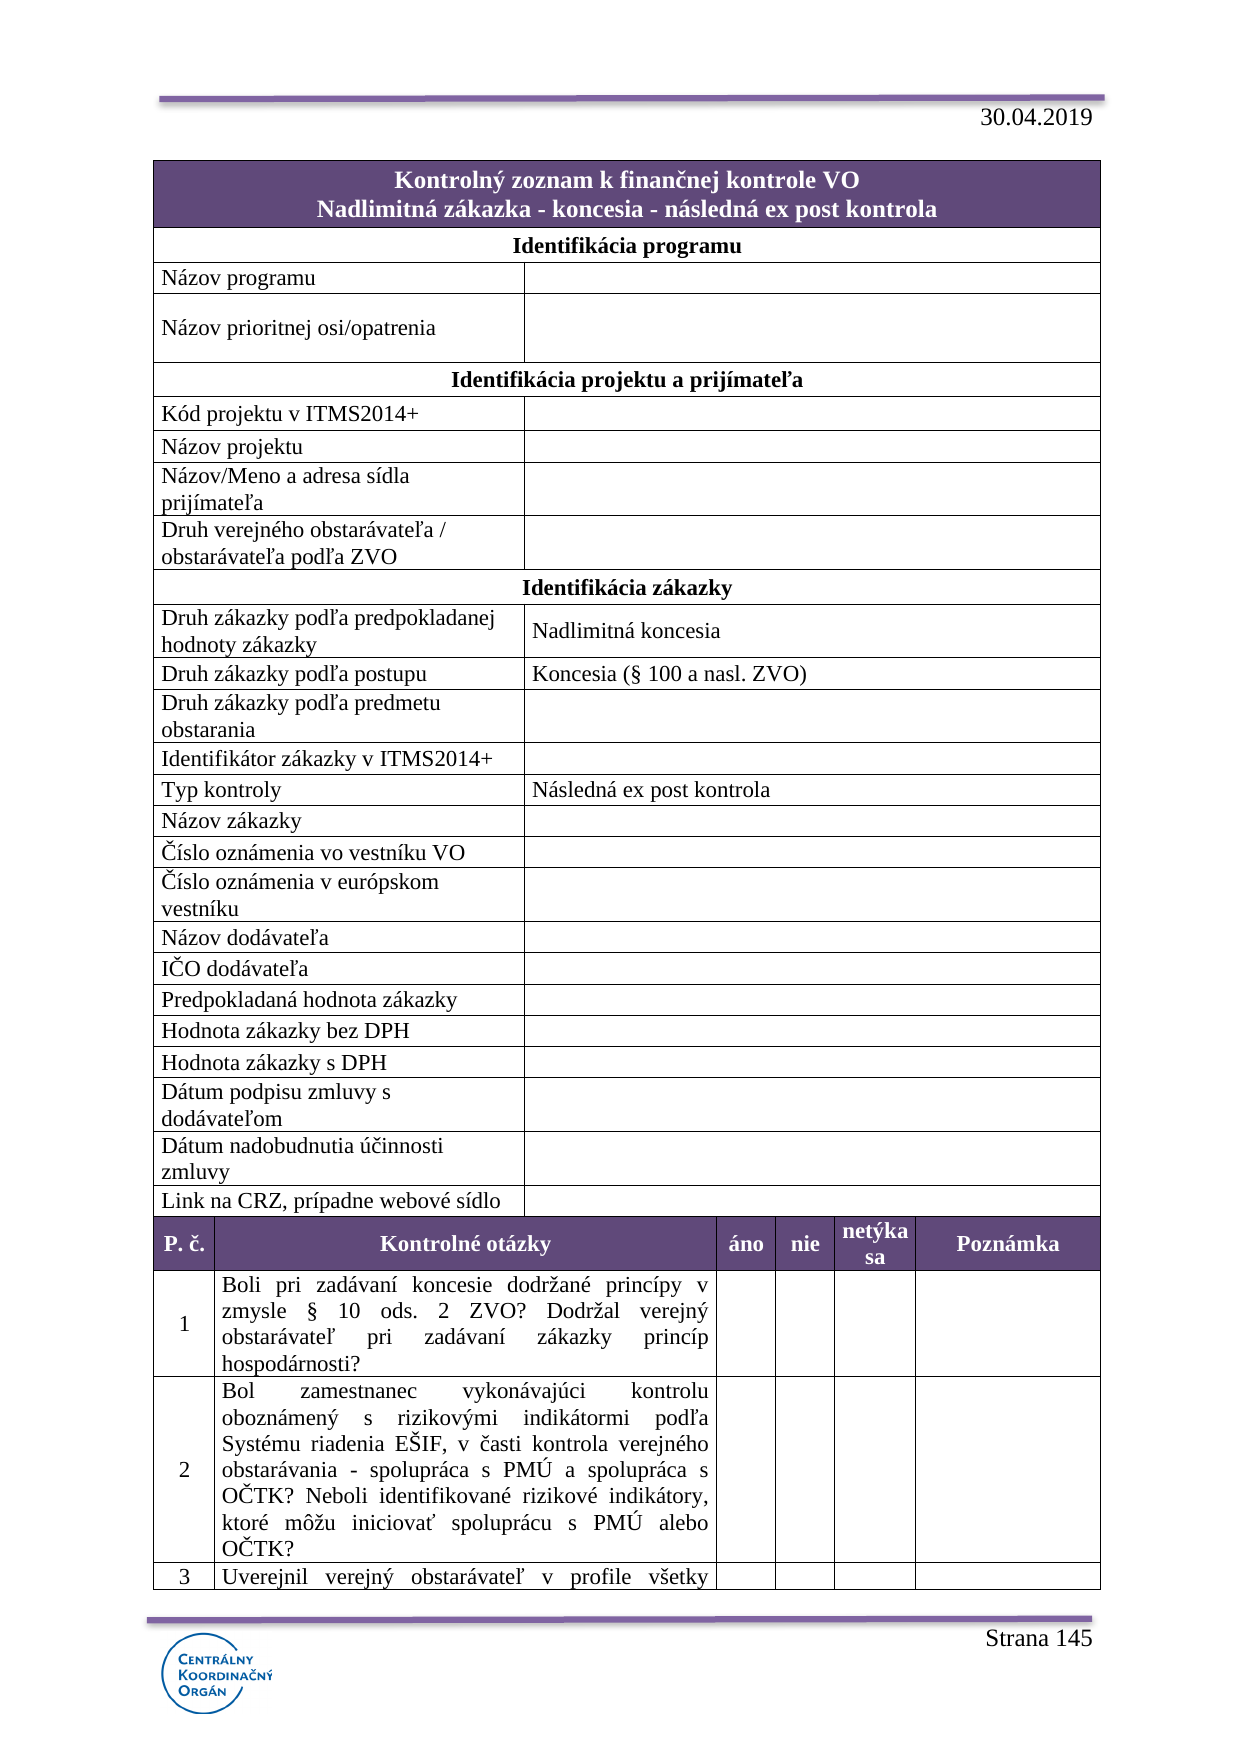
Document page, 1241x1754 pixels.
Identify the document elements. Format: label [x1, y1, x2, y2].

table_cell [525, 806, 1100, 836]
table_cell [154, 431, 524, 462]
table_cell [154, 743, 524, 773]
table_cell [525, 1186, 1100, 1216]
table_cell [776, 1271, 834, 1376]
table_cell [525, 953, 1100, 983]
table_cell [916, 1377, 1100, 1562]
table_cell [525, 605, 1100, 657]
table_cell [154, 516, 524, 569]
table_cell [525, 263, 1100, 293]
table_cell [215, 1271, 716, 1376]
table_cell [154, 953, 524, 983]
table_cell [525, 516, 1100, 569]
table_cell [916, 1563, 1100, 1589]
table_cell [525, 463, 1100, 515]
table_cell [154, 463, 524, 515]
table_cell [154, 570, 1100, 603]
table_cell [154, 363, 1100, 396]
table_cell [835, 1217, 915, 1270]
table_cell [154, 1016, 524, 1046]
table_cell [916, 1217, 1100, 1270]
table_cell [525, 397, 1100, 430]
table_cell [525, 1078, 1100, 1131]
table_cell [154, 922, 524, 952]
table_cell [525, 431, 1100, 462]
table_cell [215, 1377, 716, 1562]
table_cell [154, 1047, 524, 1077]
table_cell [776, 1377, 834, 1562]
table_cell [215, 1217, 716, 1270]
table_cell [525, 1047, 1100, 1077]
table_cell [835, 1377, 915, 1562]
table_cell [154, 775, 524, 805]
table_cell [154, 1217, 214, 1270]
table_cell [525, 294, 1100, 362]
picture [159, 1631, 272, 1713]
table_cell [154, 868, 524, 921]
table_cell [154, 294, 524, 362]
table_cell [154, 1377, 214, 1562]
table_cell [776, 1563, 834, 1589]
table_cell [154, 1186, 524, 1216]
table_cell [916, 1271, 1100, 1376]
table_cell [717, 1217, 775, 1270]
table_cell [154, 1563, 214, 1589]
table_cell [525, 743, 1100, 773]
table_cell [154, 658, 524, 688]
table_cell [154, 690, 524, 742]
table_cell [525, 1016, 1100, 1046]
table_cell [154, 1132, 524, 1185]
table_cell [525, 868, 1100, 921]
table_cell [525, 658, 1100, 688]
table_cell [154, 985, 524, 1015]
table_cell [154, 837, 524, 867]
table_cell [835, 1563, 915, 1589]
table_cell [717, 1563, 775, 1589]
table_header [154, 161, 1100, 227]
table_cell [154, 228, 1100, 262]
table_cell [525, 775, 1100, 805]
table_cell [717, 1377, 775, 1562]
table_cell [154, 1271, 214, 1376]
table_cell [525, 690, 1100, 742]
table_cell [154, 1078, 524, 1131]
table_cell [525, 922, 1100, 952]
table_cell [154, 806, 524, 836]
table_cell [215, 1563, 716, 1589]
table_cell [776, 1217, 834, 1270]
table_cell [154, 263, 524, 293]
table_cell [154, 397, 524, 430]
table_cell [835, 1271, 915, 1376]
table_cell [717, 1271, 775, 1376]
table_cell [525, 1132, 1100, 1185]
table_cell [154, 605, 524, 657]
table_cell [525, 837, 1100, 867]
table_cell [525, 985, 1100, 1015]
